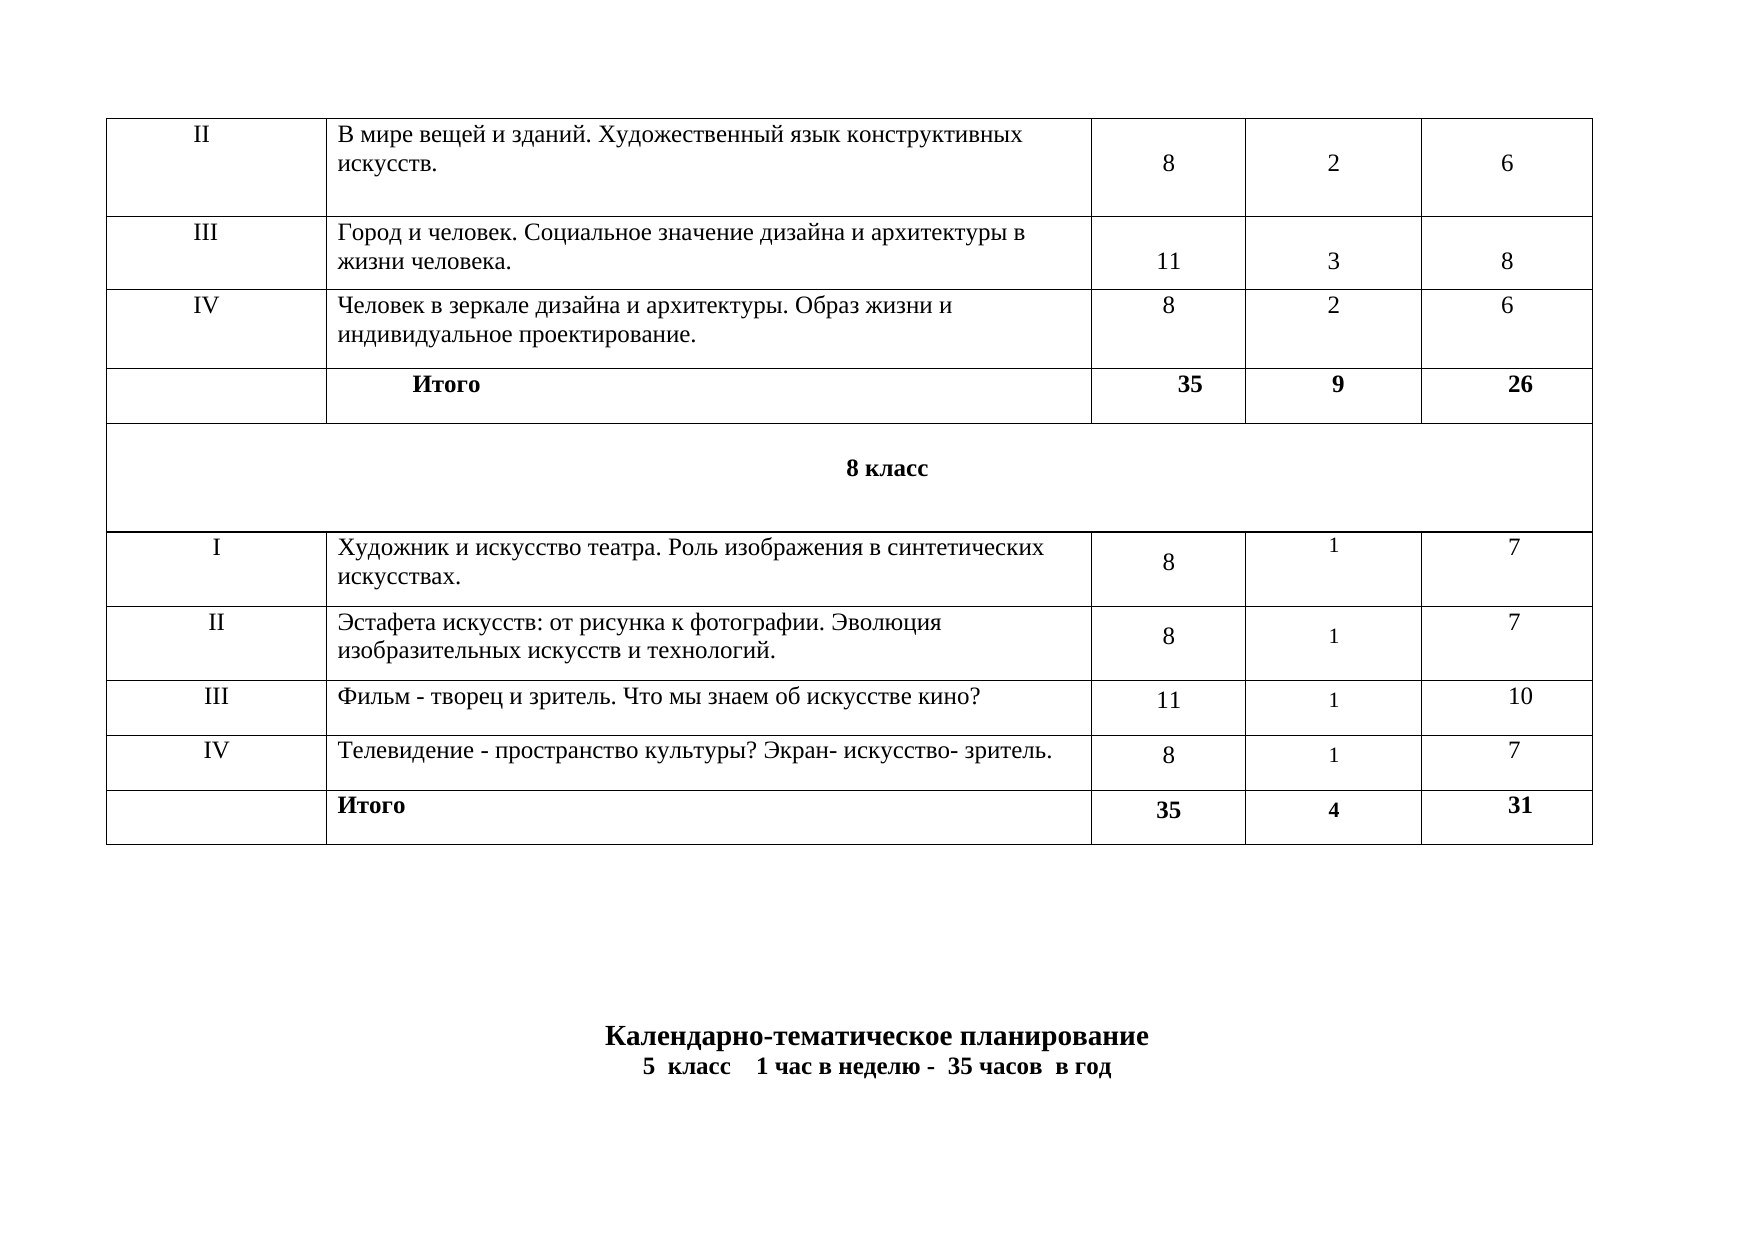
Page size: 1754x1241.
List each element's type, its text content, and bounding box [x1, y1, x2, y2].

text 5 класс 1 час в неделю - 35 часов в год [118, 1051, 1636, 1080]
table_cell 7 [1422, 533, 1592, 606]
table_cell III [107, 681, 326, 734]
table_cell 11 [1092, 681, 1245, 734]
table_cell Эстафета искусств: от рисунка к фотографии. Эволюция изобразительных искусств и технологий. [327, 607, 1091, 680]
table_cell [107, 791, 326, 844]
table_cell Человек в зеркале дизайна и архитектуры. Образ жизни и индивидуальное проектирование. [327, 290, 1091, 368]
table_cell 26 [1422, 369, 1592, 423]
table_cell 1 [1246, 533, 1421, 606]
table_cell 6 [1422, 290, 1592, 368]
table_cell 10 [1422, 681, 1592, 734]
table_cell 1 [1246, 607, 1421, 680]
table_cell Телевидение - пространство культуры? Экран- искусство- зритель. [327, 736, 1091, 789]
table_cell IV [107, 290, 326, 368]
table_cell 35 [1092, 369, 1245, 423]
text Календарно-тематическое планирование [118, 1018, 1636, 1051]
table_cell 7 [1422, 607, 1592, 680]
table_cell 8 [1422, 217, 1592, 289]
table_cell 6 [1422, 119, 1592, 216]
table_cell Итого [327, 369, 1091, 423]
table_cell 2 [1246, 290, 1421, 368]
table_cell 11 [1092, 217, 1245, 289]
table_cell [107, 369, 326, 423]
table_cell Фильм - творец и зритель. Что мы знаем об искусстве кино? [327, 681, 1091, 734]
table_cell 8 класс [107, 424, 1592, 531]
table_cell 3 [1246, 217, 1421, 289]
table_cell 8 [1092, 119, 1245, 216]
table_cell 1 [1246, 736, 1421, 789]
table_cell 9 [1246, 369, 1421, 423]
table_cell III [107, 217, 326, 289]
table_cell Город и человек. Социальное значение дизайна и архитектуры в жизни человека. [327, 217, 1091, 289]
table_cell 4 [1246, 791, 1421, 844]
table_cell Художник и искусство театра. Роль изображения в синтетических искусствах. [327, 533, 1091, 606]
table_cell В мире вещей и зданий. Художественный язык конструктивных искусств. [327, 119, 1091, 216]
table_cell 2 [1246, 119, 1421, 216]
table_cell 8 [1092, 290, 1245, 368]
table_cell 8 [1092, 533, 1245, 606]
table_cell I [107, 533, 326, 606]
table_cell IV [107, 736, 326, 789]
table_cell 1 [1246, 681, 1421, 734]
table_cell Итого [327, 791, 1091, 844]
table_cell 7 [1422, 736, 1592, 789]
table_cell 8 [1092, 607, 1245, 680]
table_cell 31 [1422, 791, 1592, 844]
table_cell II [107, 119, 326, 216]
table_cell 8 [1092, 736, 1245, 789]
table_cell II [107, 607, 326, 680]
table_cell 35 [1092, 791, 1245, 844]
